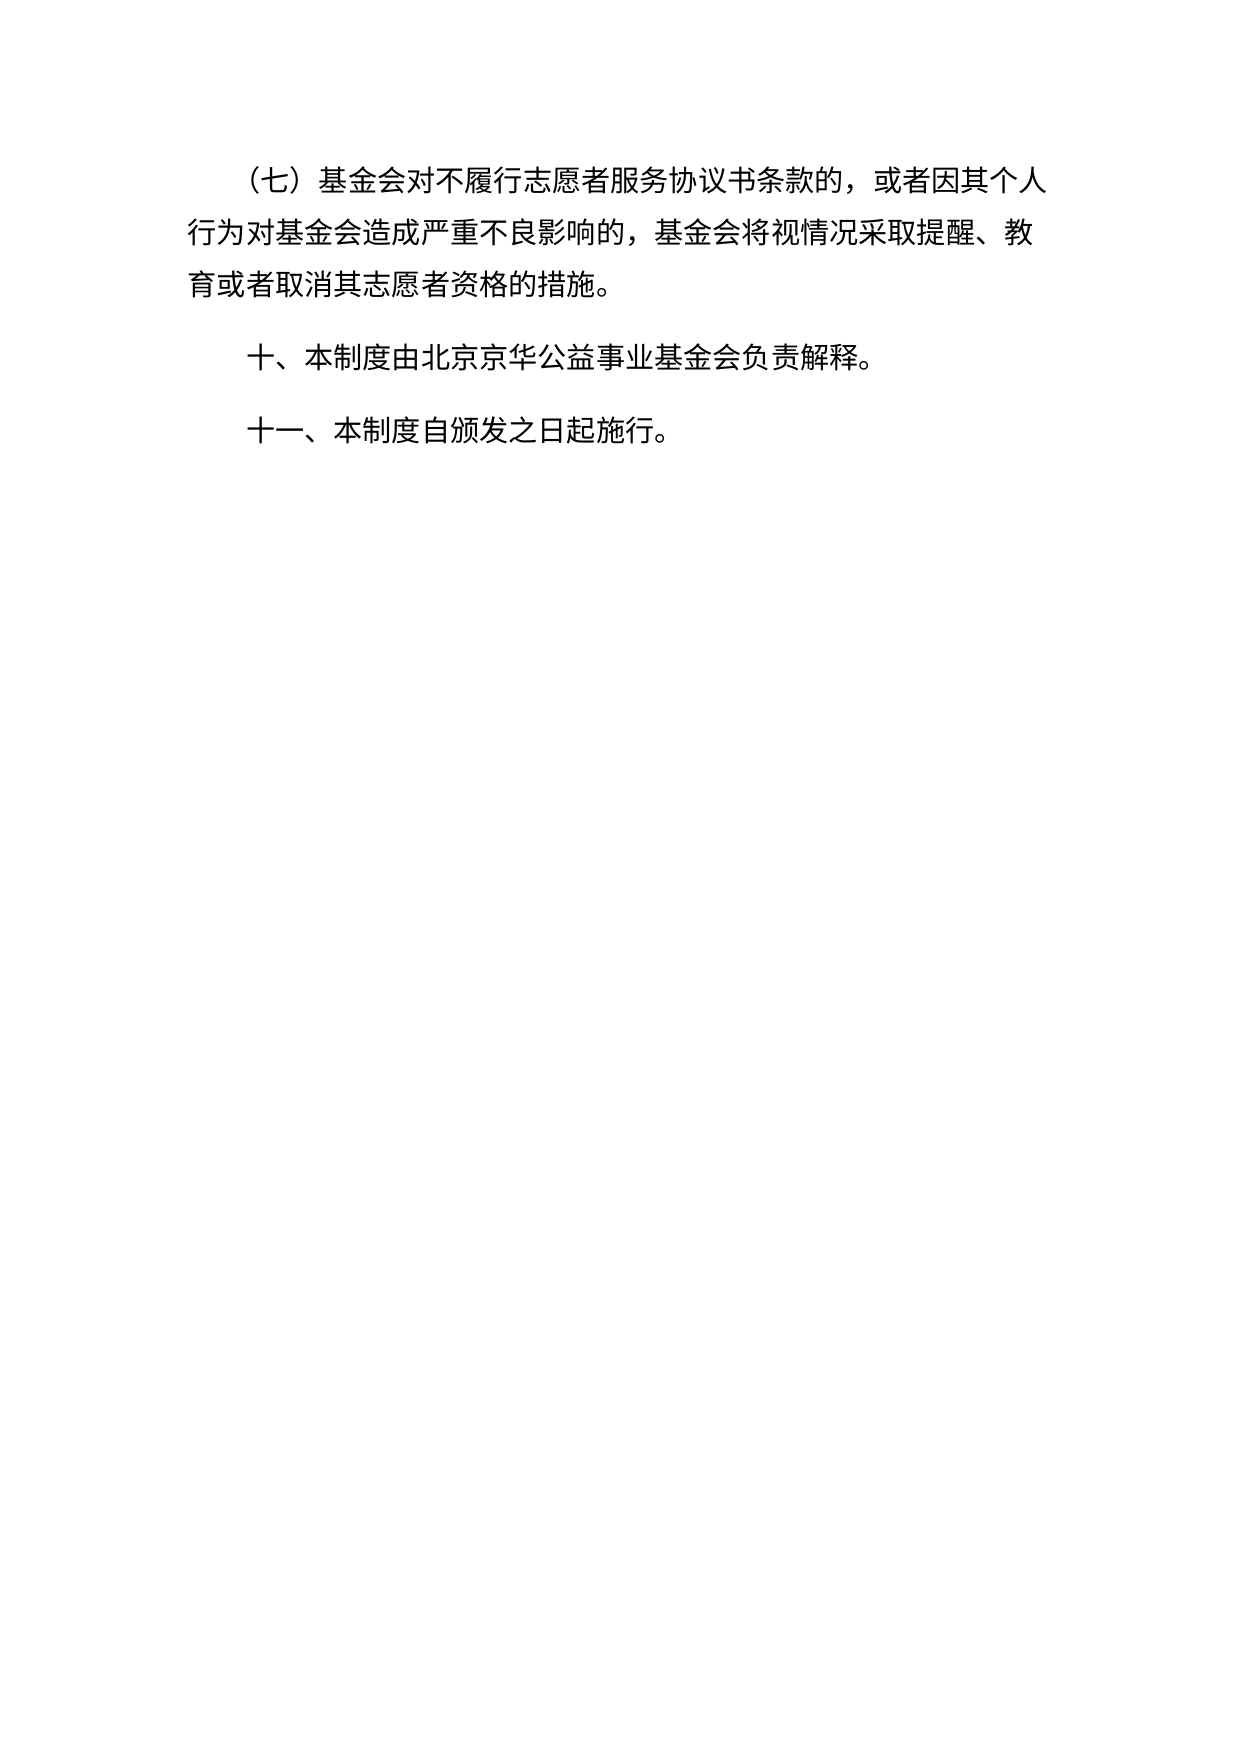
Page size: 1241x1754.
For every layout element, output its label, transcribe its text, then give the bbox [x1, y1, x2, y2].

text （七）基金会对不履行志愿者服务协议书条款的，或者因其个人行为对基金会造成严重不良影响的，基金会将视情况采取提醒、教育或者取消其志愿者资格的措施。 [187, 150, 1053, 306]
text 十、本制度由北京京华公益事业基金会负责解释。 [187, 327, 1053, 379]
text 十一、本制度自颁发之日起施行。 [187, 400, 1053, 452]
